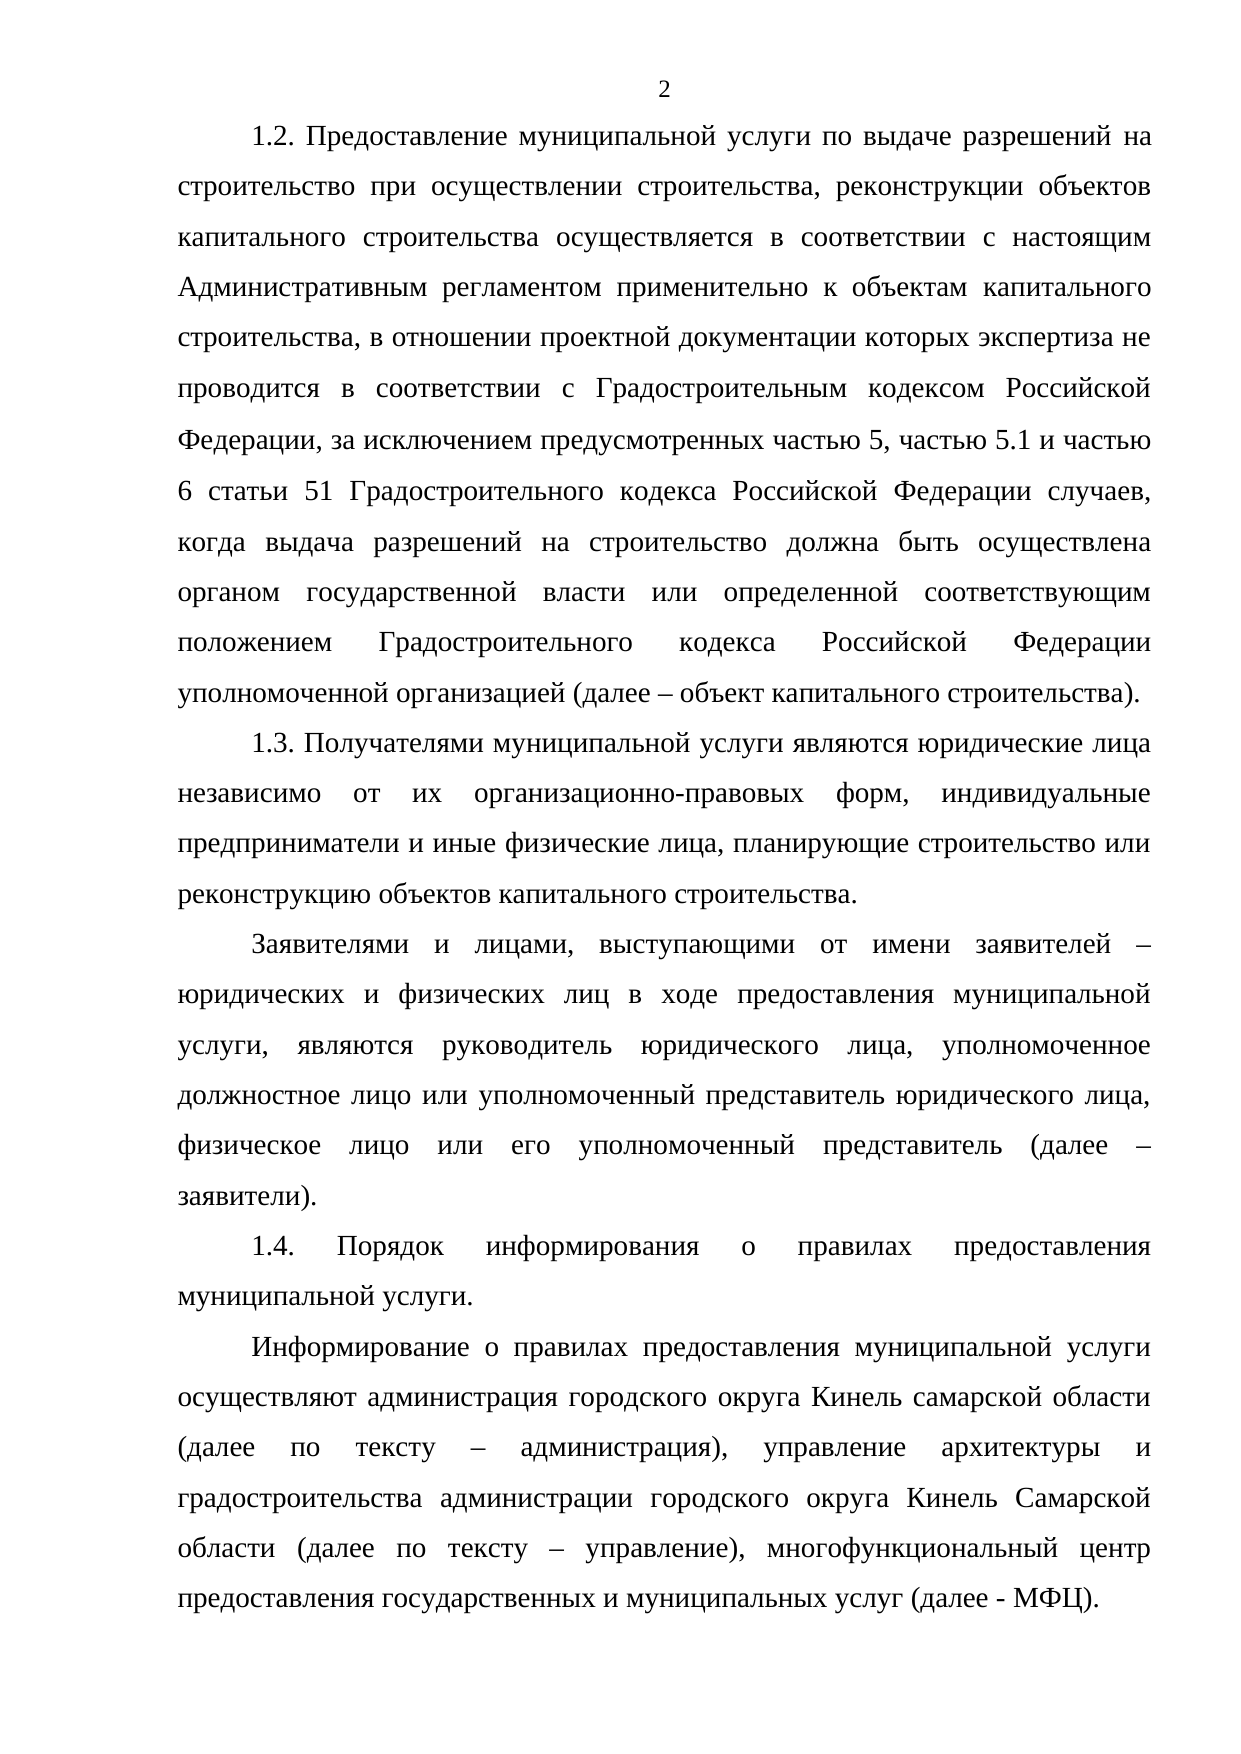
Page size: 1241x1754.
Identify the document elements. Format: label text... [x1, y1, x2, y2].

text 1.2. Предоставление муниципальной услуги по выдаче разрешений на строительство при осуществлении строительства, реконструкции объектов капитального строительства осуществляется в соответствии с настоящим Административным регламентом применительно к объектам капитального строительства, в отношении проектной документации которых экспертиза не проводится в соответствии с Градостроительным кодексом Российской Федерации, за исключением предусмотренных частью 5, частью 5.1 и частью 6 статьи 51 Градостроительного кодекса Российской Федерации случаев, когда выдача разрешений на строительство должна быть осуществлена органом государственной власти или определенной соответствующим положением Градостроительного кодекса Российской Федерации уполномоченной организацией (далее – объект капитального строительства). [177, 118, 1152, 708]
text 1.4. Порядок информирования о правилах предоставления муниципальной услуги. [177, 1228, 1152, 1312]
text Заявителями и лицами, выступающими от имени заявителей – юридических и физических лиц в ходе предоставления муниципальной услуги, являются руководитель юридического лица, уполномоченное должностное лицо или уполномоченный представитель юридического лица, физическое лицо или его уполномоченный представитель (далее – заявители). [177, 926, 1152, 1211]
text 1.3. Получателями муниципальной услуги являются юридические лица независимо от их организационно-правовых форм, индивидуальные предприниматели и иные физические лица, планирующие строительство или реконструкцию объектов капитального строительства. [177, 725, 1152, 909]
text Информирование о правилах предоставления муниципальной услуги осуществляют администрация городского округа Кинель самарской области (далее по тексту – администрация), управление архитектуры и градостроительства администрации городского округа Кинель Самарской области (далее по тексту – управление), многофункциональный центр предоставления государственных и муниципальных услуг (далее - МФЦ). [177, 1329, 1152, 1614]
